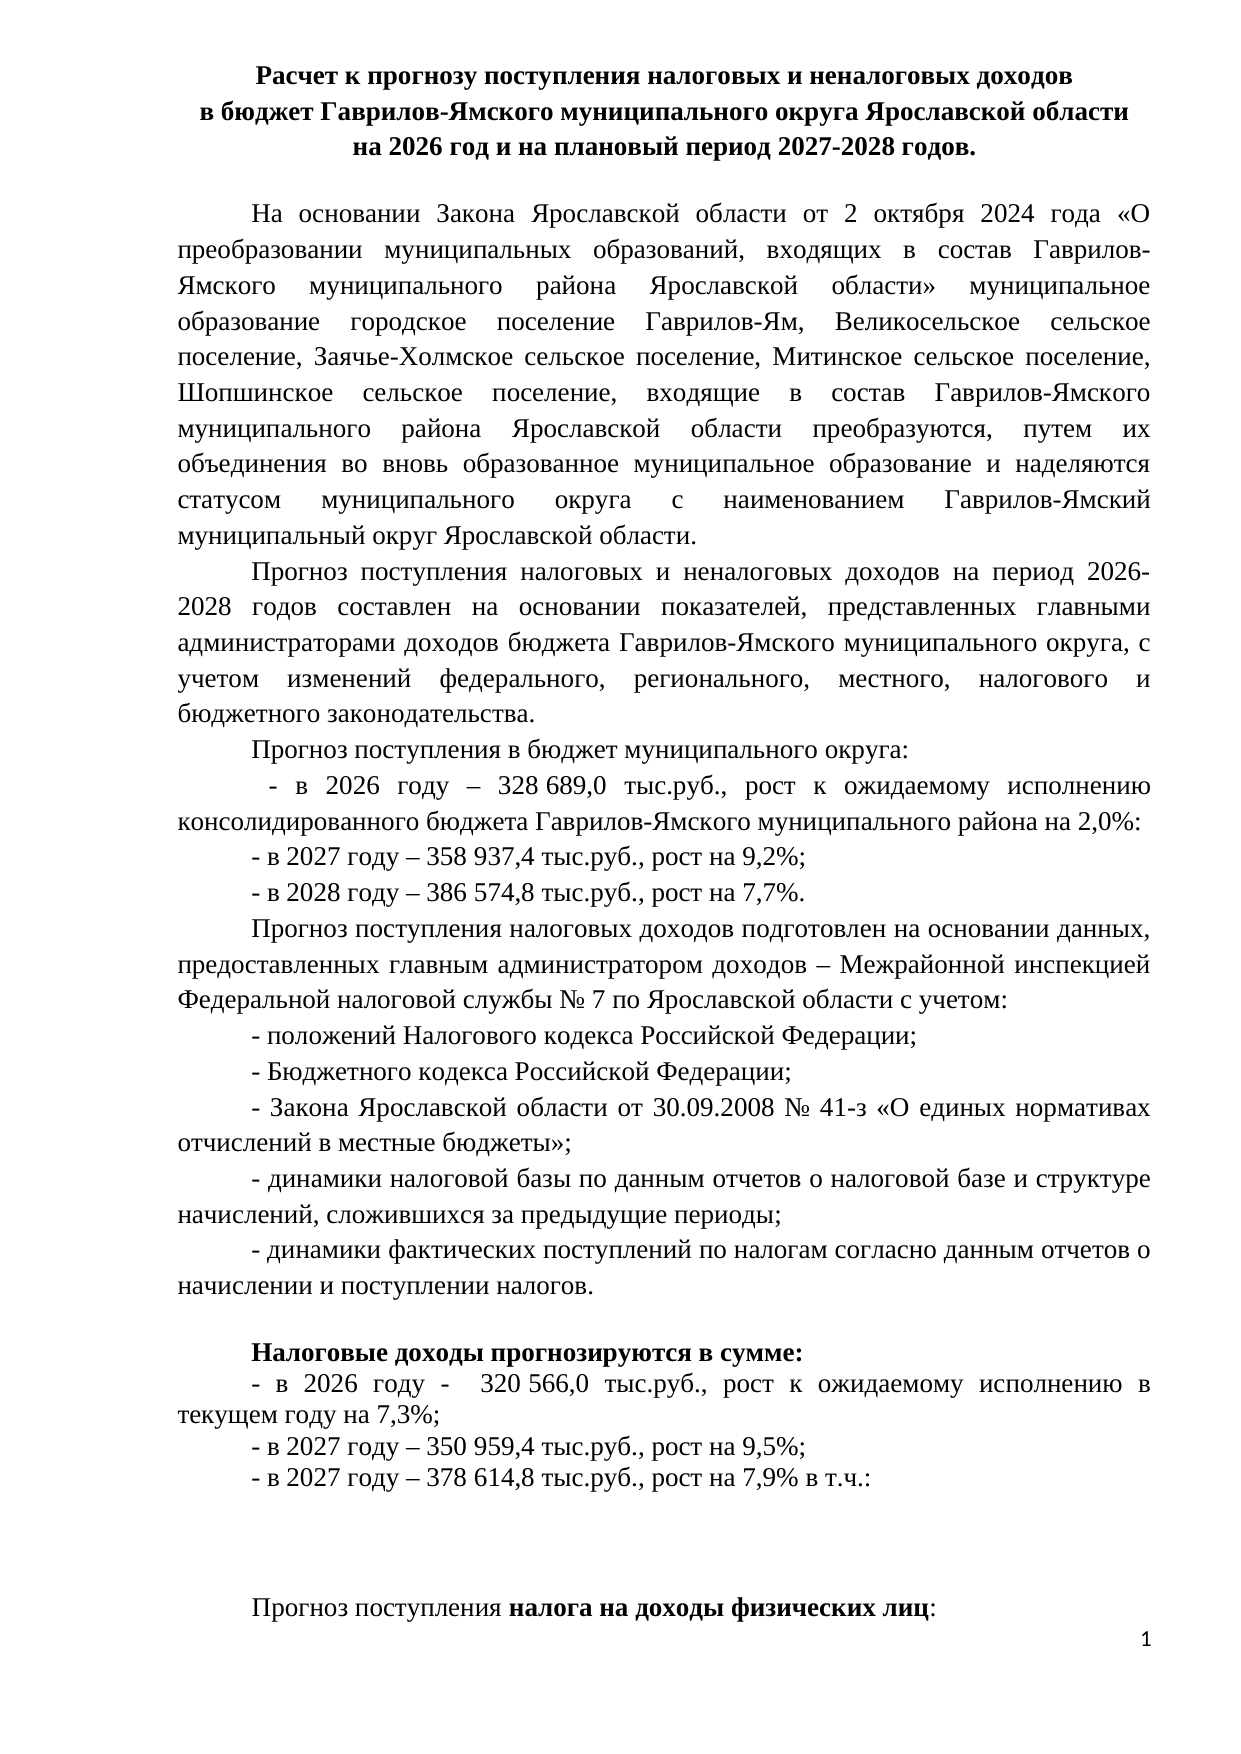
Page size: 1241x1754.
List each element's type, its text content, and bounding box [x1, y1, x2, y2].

text Налоговые доходы прогнозируются в сумме: [177, 1336, 1152, 1367]
text Прогноз поступления налоговых и неналоговых доходов на период 2026-2028 годов составлен на основании показателей, представленных главными администраторами доходов бюджета Гаврилов-Ямского муниципального округа, с учетом изменений федерального, регионального, местного, налогового и бюджетного законодательства. [177, 555, 1152, 729]
text на 2026 год и на плановый период 2027-2028 годов. [177, 131, 1152, 162]
text Прогноз поступления налоговых доходов подготовлен на основании данных, предоставленных главным администратором доходов – Межрайонной инспекцией Федеральной налоговой службы № 7 по Ярославской области с учетом: [177, 912, 1152, 1014]
text Расчет к прогнозу поступления налоговых и неналоговых доходов [177, 59, 1152, 90]
text - в 2027 году – 350 959,4 тыс.руб., рост на 9,5%; [177, 1429, 1152, 1461]
text - положений Налогового кодекса Российской Федерации; [177, 1019, 1152, 1050]
text Прогноз поступления в бюджет муниципального округа: [177, 733, 1152, 764]
text в бюджет Гаврилов-Ямского муниципального округа Ярославской области [177, 95, 1152, 126]
text - в 2026 году - 320 566,0 тыс.руб., рост к ожидаемому исполнению в текущем году на 7,3%; [177, 1367, 1152, 1429]
text - в 2028 году – 386 574,8 тыс.руб., рост на 7,7%. [177, 876, 1152, 907]
text - динамики налоговой базы по данным отчетов о налоговой базе и структуре начислений, сложившихся за предыдущие периоды; [177, 1162, 1152, 1229]
text - динамики фактических поступлений по налогам согласно данным отчетов о начислении и поступлении налогов. [177, 1233, 1152, 1300]
text На основании Закона Ярославской области от 2 октября 2024 года «О преобразовании муниципальных образований, входящих в состав Гаврилов-Ямского муниципального района Ярославской области» муниципальное образование городское поселение Гаврилов-Ям, Великосельское сельское поселение, Заячье-Холмское сельское поселение, Митинское сельское поселение, Шопшинское сельское поселение, входящие в состав Гаврилов-Ямского муниципального района Ярославской области преобразуются, путем их объединения во вновь образованное муниципальное образование и наделяются статусом муниципального округа с наименованием Гаврилов-Ямский муниципальный округ Ярославской области. [177, 197, 1152, 550]
text Прогноз поступления налога на доходы физических лиц: [177, 1591, 1152, 1622]
text - в 2027 году – 358 937,4 тыс.руб., рост на 9,2%; [177, 841, 1152, 872]
text - в 2027 году – 378 614,8 тыс.руб., рост на 7,9% в т.ч.: [177, 1461, 1152, 1492]
text - Бюджетного кодекса Российской Федерации; [177, 1055, 1152, 1086]
text - в 2026 году – 328 689,0 тыс.руб., рост к ожидаемому исполнению консолидированного бюджета Гаврилов-Ямского муниципального района на 2,0%: [177, 769, 1152, 836]
text - Закона Ярославской области от 30.09.2008 № 41-з «О единых нормативах отчислений в местные бюджеты»; [177, 1091, 1152, 1157]
